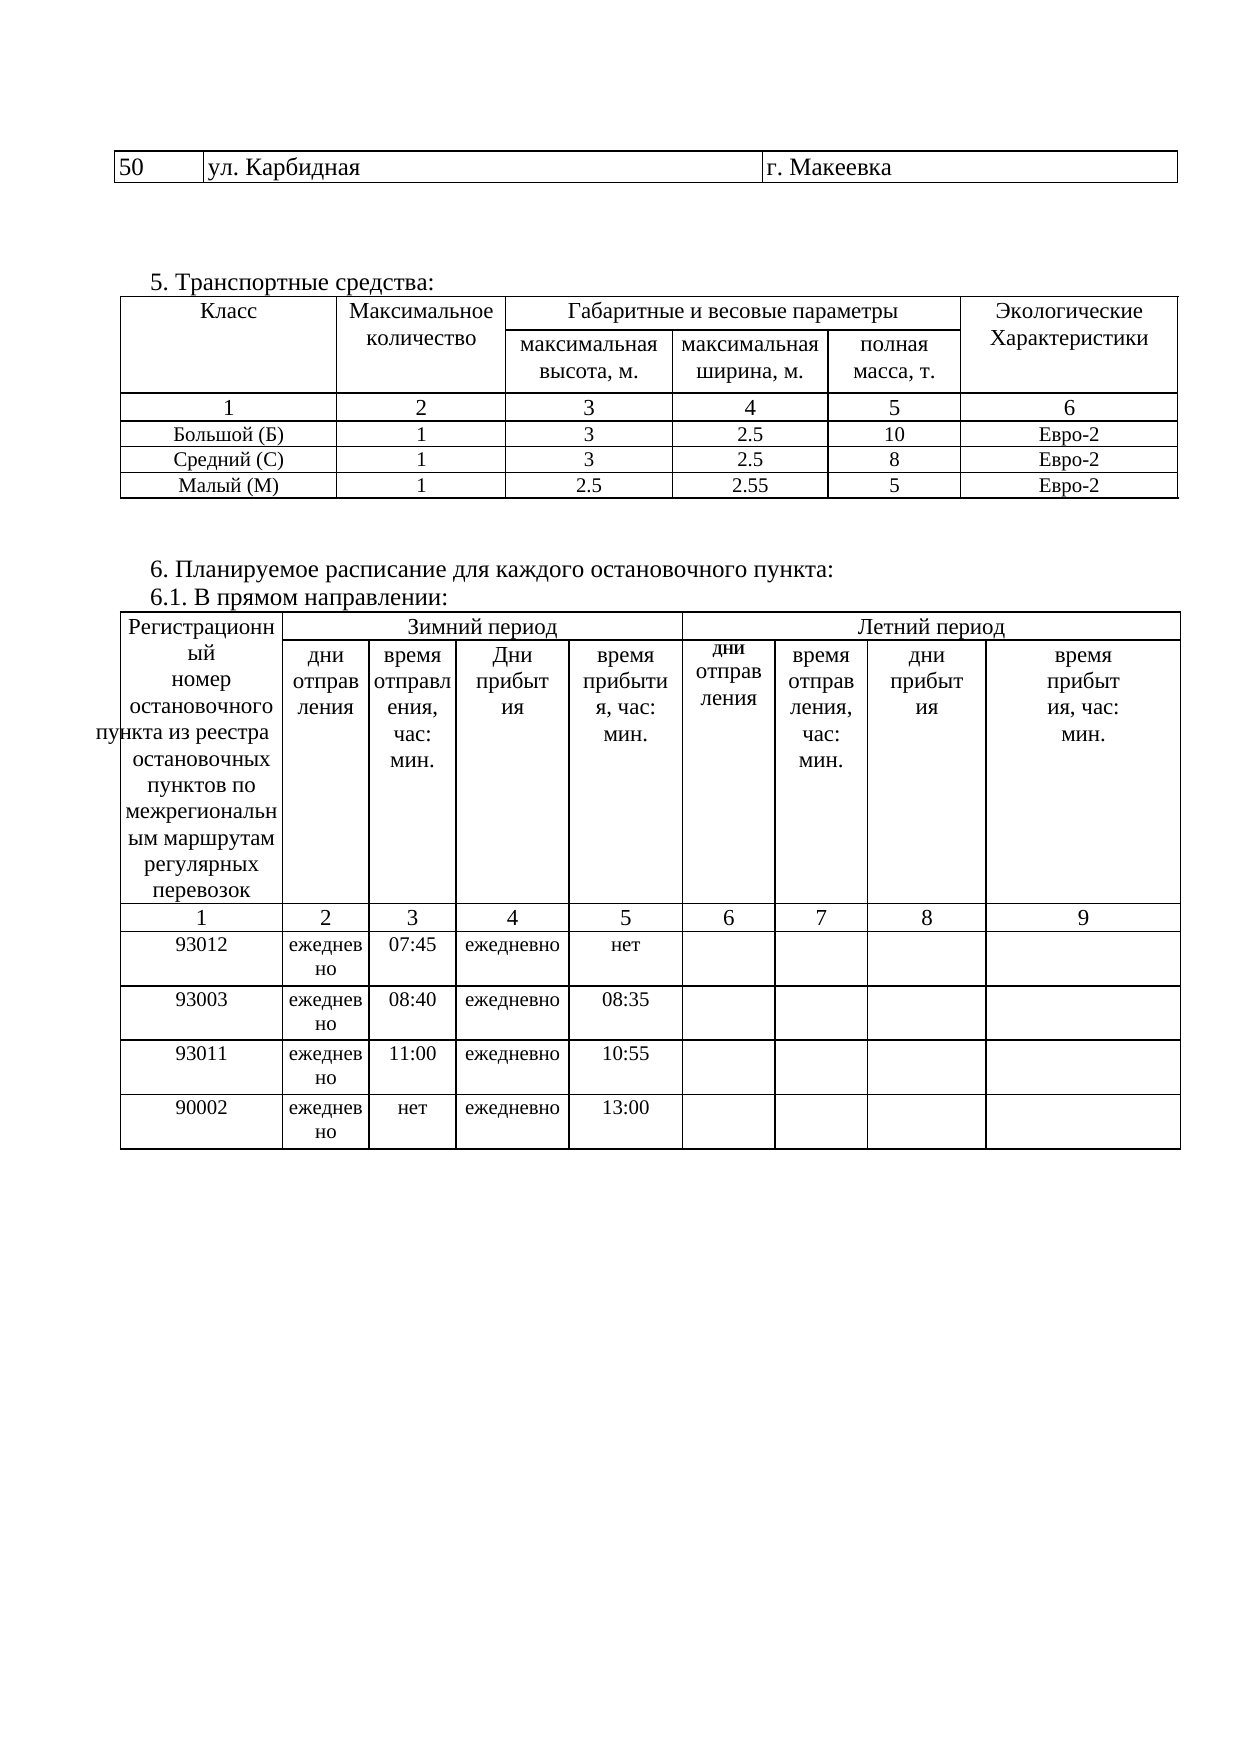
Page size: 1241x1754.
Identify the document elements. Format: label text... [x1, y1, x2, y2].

table_cell 2.55 [673, 473, 827, 497]
table_cell 1 [337, 422, 505, 446]
table_cell 90002 [121, 1095, 282, 1148]
table_cell 9 [987, 904, 1180, 931]
table_cell Большой (Б) [121, 422, 336, 446]
table_cell 07:45 [370, 932, 455, 985]
table_header Зимний период [283, 613, 682, 639]
table_cell нет [370, 1095, 455, 1148]
table_cell 5 [829, 394, 960, 420]
table_cell ежедневно [457, 1095, 568, 1148]
table_cell [868, 1095, 985, 1148]
table_cell [987, 1095, 1180, 1148]
table_cell 3 [506, 394, 672, 420]
table_cell [987, 1041, 1180, 1094]
table_cell 93012 [121, 932, 282, 985]
table_cell [683, 1041, 774, 1094]
table_cell Дни прибыт ия [457, 641, 568, 903]
table_cell 7 [776, 904, 867, 931]
table_cell максимальная ширина, м. [673, 331, 827, 392]
table_cell 13:00 [570, 1095, 682, 1148]
table_cell полная масса, т. [829, 331, 960, 392]
table_cell [868, 1041, 985, 1094]
table_cell 08:40 [370, 987, 455, 1039]
table_header Экологические Характеристики [961, 297, 1177, 392]
table_cell ежедневно [457, 932, 568, 985]
table_cell ежедневно [283, 932, 368, 985]
table_cell 08:35 [570, 987, 682, 1039]
table_cell время прибыт ия, час: мин. [987, 641, 1180, 903]
table_cell 8 [829, 447, 960, 471]
text 6.1. В прямом направлении: [150, 582, 1090, 611]
table_cell ежедневно [457, 987, 568, 1039]
table_cell нет [570, 932, 682, 985]
table_cell максимальная высота, м. [506, 331, 672, 392]
table_cell Малый (М) [121, 473, 336, 497]
table_cell ежедневно [283, 1095, 368, 1148]
table_cell 93011 [121, 1041, 282, 1094]
table_header Регистрационный номер остановочного пункта из реестра остановочных пунктов по межрегиональным маршрутам регулярных перевозок [121, 613, 282, 903]
table_cell [776, 1095, 867, 1148]
table_cell 3 [506, 447, 672, 471]
table_cell ежедневно [457, 1041, 568, 1094]
table_cell г. Макеевка [763, 152, 1177, 181]
table_cell 10 [829, 422, 960, 446]
table_cell 1 [121, 394, 336, 420]
table_cell 11:00 [370, 1041, 455, 1094]
text 5. Транспортные средства: [150, 267, 1090, 296]
table_cell 2.5 [506, 473, 672, 497]
table_cell [987, 987, 1180, 1039]
table_cell 3 [370, 904, 455, 931]
table_cell дни прибыт ия [868, 641, 985, 903]
table_cell ДНИ отправ ления [683, 641, 774, 903]
table_cell 4 [673, 394, 827, 420]
table_cell 6 [683, 904, 774, 931]
table_cell 3 [506, 422, 672, 446]
table_cell 8 [868, 904, 985, 931]
table_cell 1 [337, 447, 505, 471]
table_cell ул. Карбидная [204, 152, 762, 181]
table_cell 4 [457, 904, 568, 931]
table_cell [987, 932, 1180, 985]
table_cell 10:55 [570, 1041, 682, 1094]
table_cell дни отправ ления [283, 641, 368, 903]
table_cell ежедневно [283, 1041, 368, 1094]
table_cell [683, 932, 774, 985]
table_cell 2.5 [673, 447, 827, 471]
table_header Летний период [683, 613, 1180, 639]
table_cell Евро-2 [961, 447, 1177, 471]
table_cell 5 [829, 473, 960, 497]
text 6. Планируемое расписание для каждого остановочного пункта: [150, 554, 1090, 582]
table_cell [868, 932, 985, 985]
table_cell 1 [337, 473, 505, 497]
table_cell 1 [121, 904, 282, 931]
table_cell 2 [337, 394, 505, 420]
table_cell 5 [570, 904, 682, 931]
table_cell ежедневно [283, 987, 368, 1039]
table_cell 93003 [121, 987, 282, 1039]
table_cell 2 [283, 904, 368, 931]
table_header Габаритные и весовые параметры [506, 297, 960, 329]
table_cell [776, 1041, 867, 1094]
table_cell 50 [115, 152, 203, 181]
table_cell Евро-2 [961, 473, 1177, 497]
table_cell [683, 1095, 774, 1148]
table_cell Средний (С) [121, 447, 336, 471]
table_cell [683, 987, 774, 1039]
table_cell время отправ ления, час: мин. [776, 641, 867, 903]
table_cell время прибыти я, час: мин. [570, 641, 682, 903]
table_cell время отправл ения, час: мин. [370, 641, 455, 903]
table_cell 6 [961, 394, 1177, 420]
table_cell Евро-2 [961, 422, 1177, 446]
table_header Класс [121, 297, 336, 392]
table_cell 2.5 [673, 422, 827, 446]
table_cell [868, 987, 985, 1039]
table_cell [776, 932, 867, 985]
table_cell [776, 987, 867, 1039]
table_header Максимальное количество [337, 297, 505, 392]
